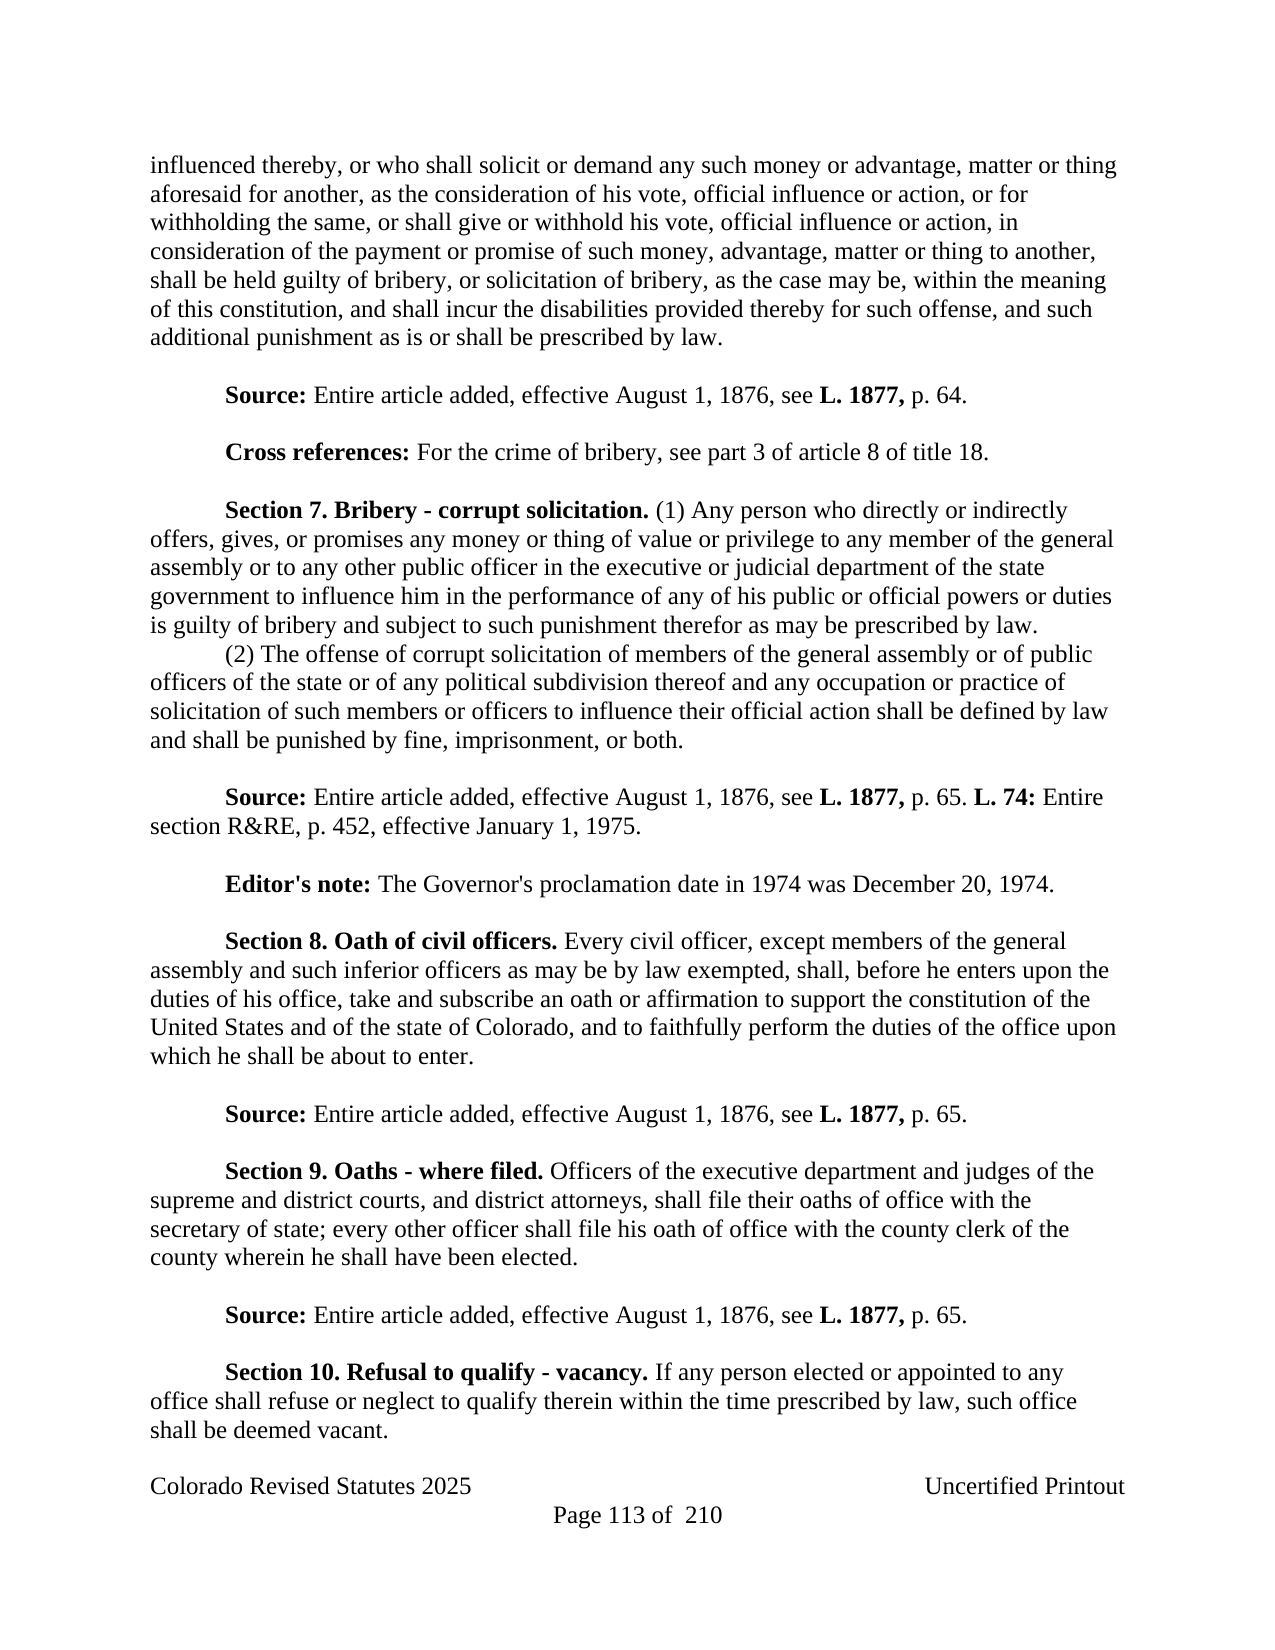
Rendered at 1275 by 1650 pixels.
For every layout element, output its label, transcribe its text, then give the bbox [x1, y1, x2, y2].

text Source: Entire article added, effective August 1, 1876, see L. 1877, p. 65. [150, 1300, 1125, 1329]
text Section 9. Oaths - where filed. Officers of the executive department and judges of the supreme and district courts, and district attorneys, shall file their oaths of office with the secretary of state; every other officer shall file his oath of office with the county clerk of the county wherein he shall have been elected. [150, 1156, 1125, 1271]
text Cross references: For the crime of bribery, see part 3 of article 8 of title 18. [150, 437, 1125, 466]
text Section 10. Refusal to qualify - vacancy. If any person elected or appointed to any office shall refuse or neglect to qualify therein within the time prescribed by law, such office shall be deemed vacant. [150, 1357, 1125, 1444]
text Source: Entire article added, effective August 1, 1876, see L. 1877, p. 65. L. 74: Entire section R&RE, p. 452, effective January 1, 1975. [150, 782, 1125, 840]
text (2) The offense of corrupt solicitation of members of the general assembly or of public officers of the state or of any political subdivision thereof and any occupation or practice of solicitation of such members or officers to influence their official action shall be defined by law and shall be punished by fine, imprisonment, or both. [150, 639, 1125, 754]
text Section 7. Bribery - corrupt solicitation. (1) Any person who directly or indirectly offers, gives, or promises any money or thing of value or privilege to any member of the general assembly or to any other public officer in the executive or judicial department of the state government to influence him in the performance of any of his public or official powers or duties is guilty of bribery and subject to such punishment therefor as may be prescribed by law. [150, 495, 1125, 639]
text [150, 150, 1125, 351]
text Source: Entire article added, effective August 1, 1876, see L. 1877, p. 64. [150, 380, 1125, 409]
text Editor's note: The Governor's proclamation date in 1974 was December 20, 1974. [150, 869, 1125, 897]
text Source: Entire article added, effective August 1, 1876, see L. 1877, p. 65. [150, 1099, 1125, 1127]
text Section 8. Oath of civil officers. Every civil officer, except members of the general assembly and such inferior officers as may be by law exempted, shall, before he enters upon the duties of his office, take and subscribe an oath or affirmation to support the constitution of the United States and of the state of Colorado, and to faithfully perform the duties of the office upon which he shall be about to enter. [150, 926, 1125, 1070]
